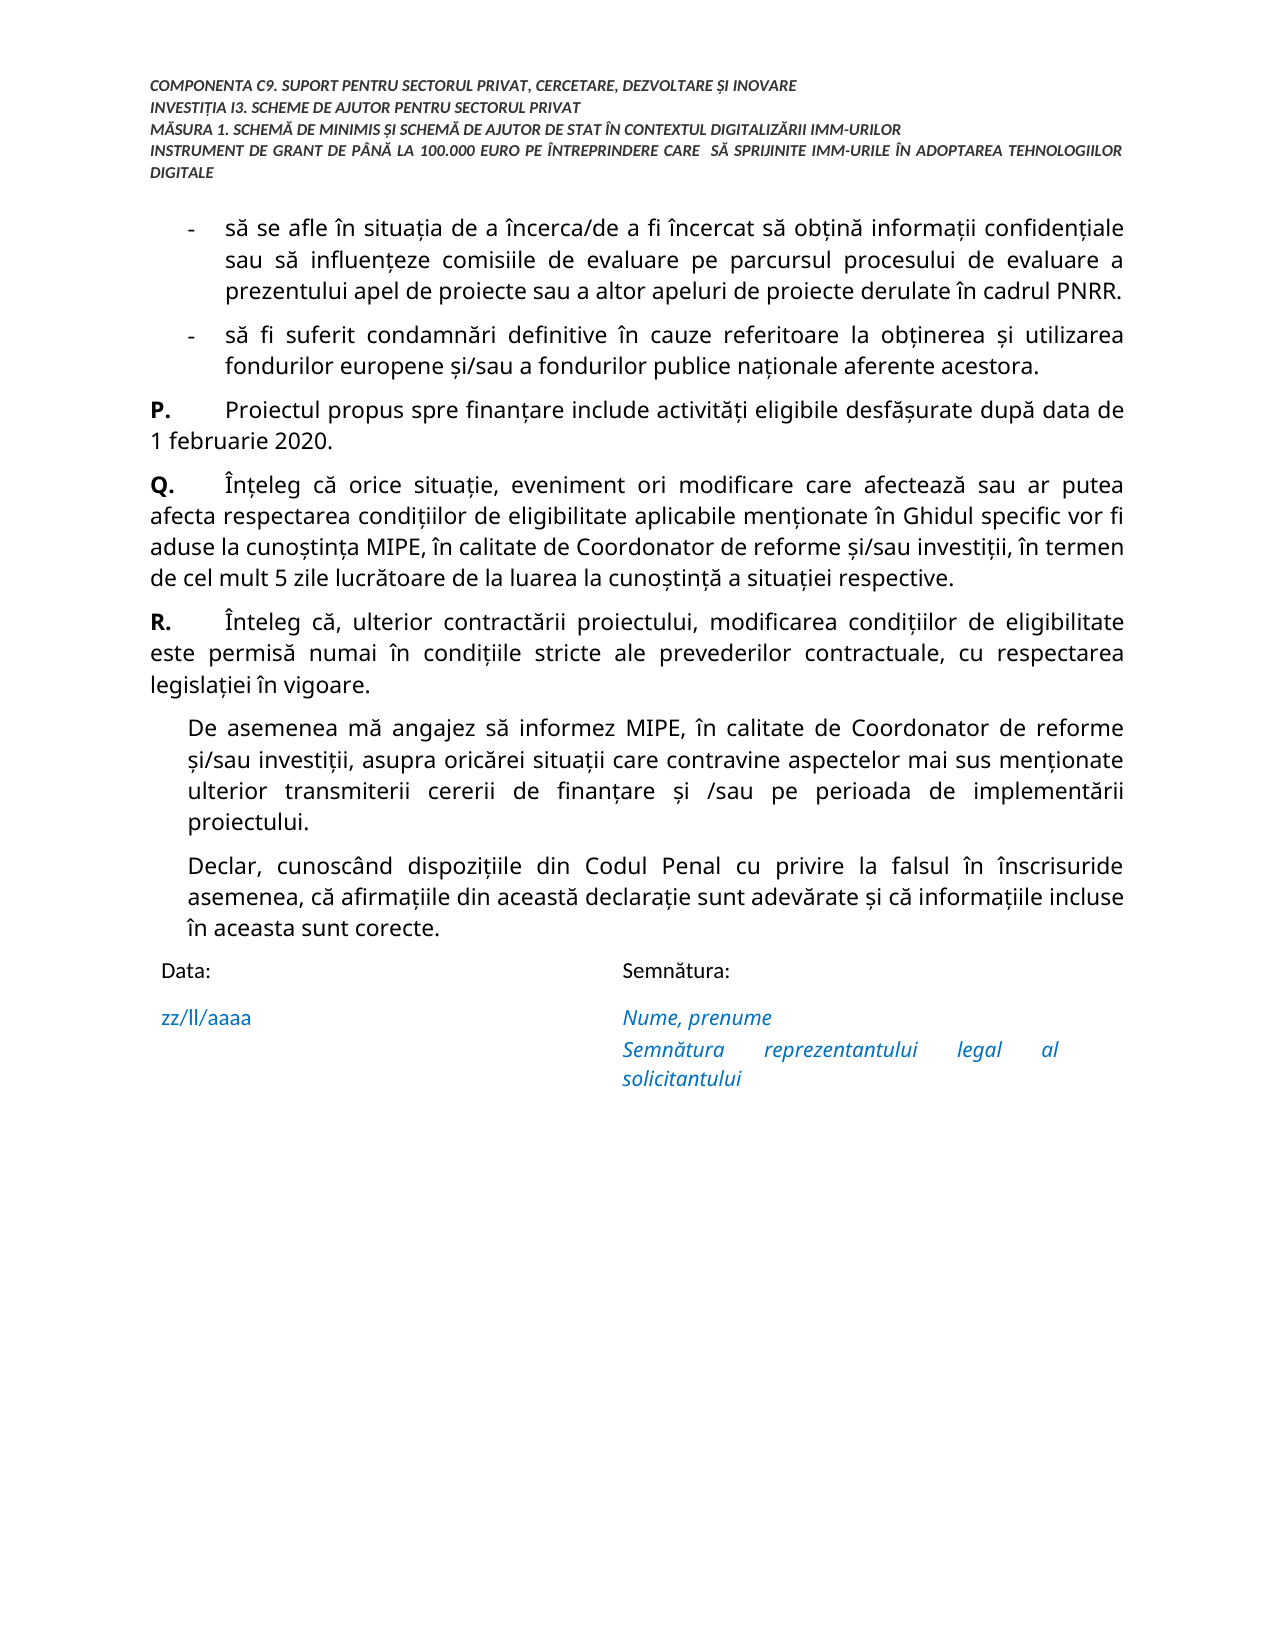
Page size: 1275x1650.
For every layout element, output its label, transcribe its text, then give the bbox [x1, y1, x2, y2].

list Proiectul propus spre finanțare include activități eligibile desfășurate după data de 1 februarie 2020. [150, 394, 1125, 456]
list De asemenea mă angajez să informez MIPE, în calitate de Coordonator de reforme și/sau investiții, asupra oricărei situaţii care contravine aspectelor mai sus menţionate ulterior transmiterii cererii de finanţare şi /sau pe perioada de implementării proiectului. [187, 712, 1125, 837]
table_header Data: zz/ll/aaaa [150, 956, 611, 1097]
table_header Semnătura: Nume, prenume Semnătura reprezentantului legal al solicitantului [611, 956, 1072, 1097]
list să se afle în situația de a încerca/de a fi încercat să obţină informaţii confidenţiale sau să influenţeze comisiile de evaluare pe parcursul procesului de evaluare a prezentului apel de proiecte sau a altor apeluri de proiecte derulate în cadrul PNRR. [187, 212, 1125, 306]
list Înțeleg că orice situație, eveniment ori modificare care afectează sau ar putea afecta respectarea condițiilor de eligibilitate aplicabile menționate în Ghidul specific vor fi aduse la cunoștința MIPE, în calitate de Coordonator de reforme și/sau investiții, în termen de cel mult 5 zile lucrătoare de la luarea la cunoștință a situației respective. [150, 469, 1125, 594]
list Înteleg că, ulterior contractării proiectului, modificarea condițiilor de eligibilitate este permisă numai în condițiile stricte ale prevederilor contractuale, cu respectarea legislaţiei în vigoare. [150, 606, 1125, 700]
list să fi suferit condamnări definitive în cauze referitoare la obţinerea şi utilizarea fondurilor europene şi/sau a fondurilor publice naţionale aferente acestora. [187, 319, 1125, 381]
list Declar, cunoscând dispoziţiile din Codul Penal cu privire la falsul în înscrisuride asemenea, că afirmaţiile din această declaraţie sunt adevărate şi că informaţiile incluse în aceasta sunt corecte. [187, 850, 1125, 944]
